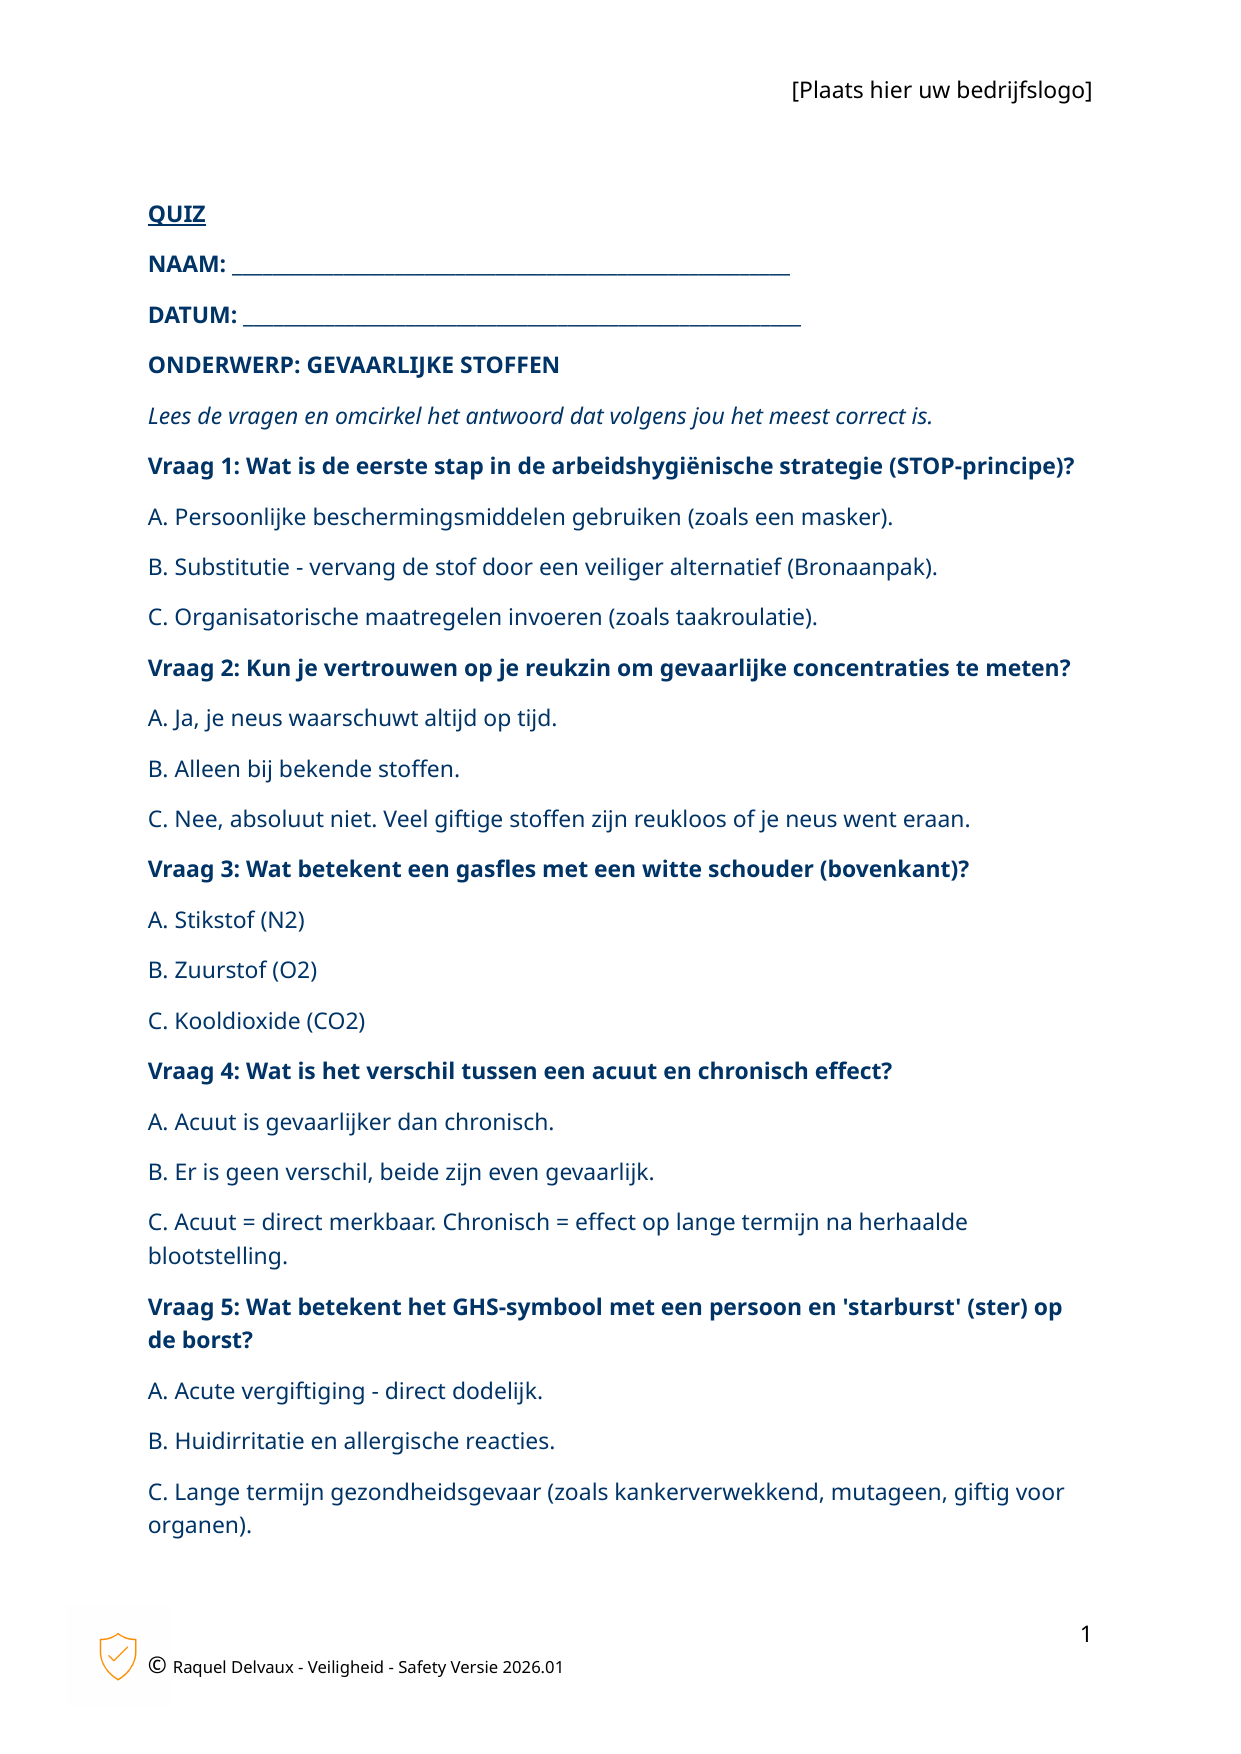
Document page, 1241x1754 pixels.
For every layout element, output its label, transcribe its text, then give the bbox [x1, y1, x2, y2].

text Vraag 2: Kun je vertrouwen op je reukzin om gevaarlijke concentraties te meten? [148, 652, 1093, 683]
text B. Huidirritatie en allergische reacties. [148, 1425, 1093, 1456]
text B. Er is geen verschil, beide zijn even gevaarlijk. [148, 1156, 1093, 1187]
text ONDERWERP: GEVAARLIJKE STOFFEN [148, 349, 1093, 381]
text A. Acuut is gevaarlijker dan chronisch. [148, 1106, 1093, 1137]
text A. Persoonlijke beschermingsmiddelen gebruiken (zoals een masker). [148, 501, 1093, 532]
text C. Organisatorische maatregelen invoeren (zoals taakroulatie). [148, 601, 1093, 633]
text NAAM: _______________________________________________________ [148, 248, 1093, 280]
text C. Acuut = direct merkbaar. Chronisch = effect op lange termijn na herhaalde blootstelling. [148, 1206, 1093, 1271]
text A. Ja, je neus waarschuwt altijd op tijd. [148, 702, 1093, 733]
text B. Substitutie - vervang de stof door een veiliger alternatief (Bronaanpak). [148, 551, 1093, 582]
text A. Stikstof (N2) [148, 904, 1093, 935]
text QUIZ [148, 198, 1093, 229]
text DATUM: _______________________________________________________ [148, 299, 1093, 330]
text C. Kooldioxide (CO2) [148, 1005, 1093, 1036]
text Vraag 4: Wat is het verschil tussen een acuut en chronisch effect? [148, 1055, 1093, 1086]
text Vraag 1: Wat is de eerste stap in de arbeidshygiënische strategie (STOP-principe)? [148, 450, 1093, 481]
text C. Lange termijn gezondheidsgevaar (zoals kankerverwekkend, mutageen, giftig voor organen). [148, 1476, 1093, 1541]
text A. Acute vergiftiging - direct dodelijk. [148, 1375, 1093, 1406]
text Vraag 5: Wat betekent het GHS-symbool met een persoon en 'starburst' (ster) op de borst? [148, 1291, 1093, 1356]
text C. Nee, absoluut niet. Veel giftige stoffen zijn reukloos of je neus went eraan. [148, 803, 1093, 834]
text Vraag 3: Wat betekent een gasfles met een witte schouder (bovenkant)? [148, 853, 1093, 885]
text B. Alleen bij bekende stoffen. [148, 753, 1093, 784]
text Lees de vragen en omcirkel het antwoord dat volgens jou het meest correct is. [148, 400, 1093, 431]
picture [65, 1604, 171, 1709]
text B. Zuurstof (O2) [148, 954, 1093, 986]
